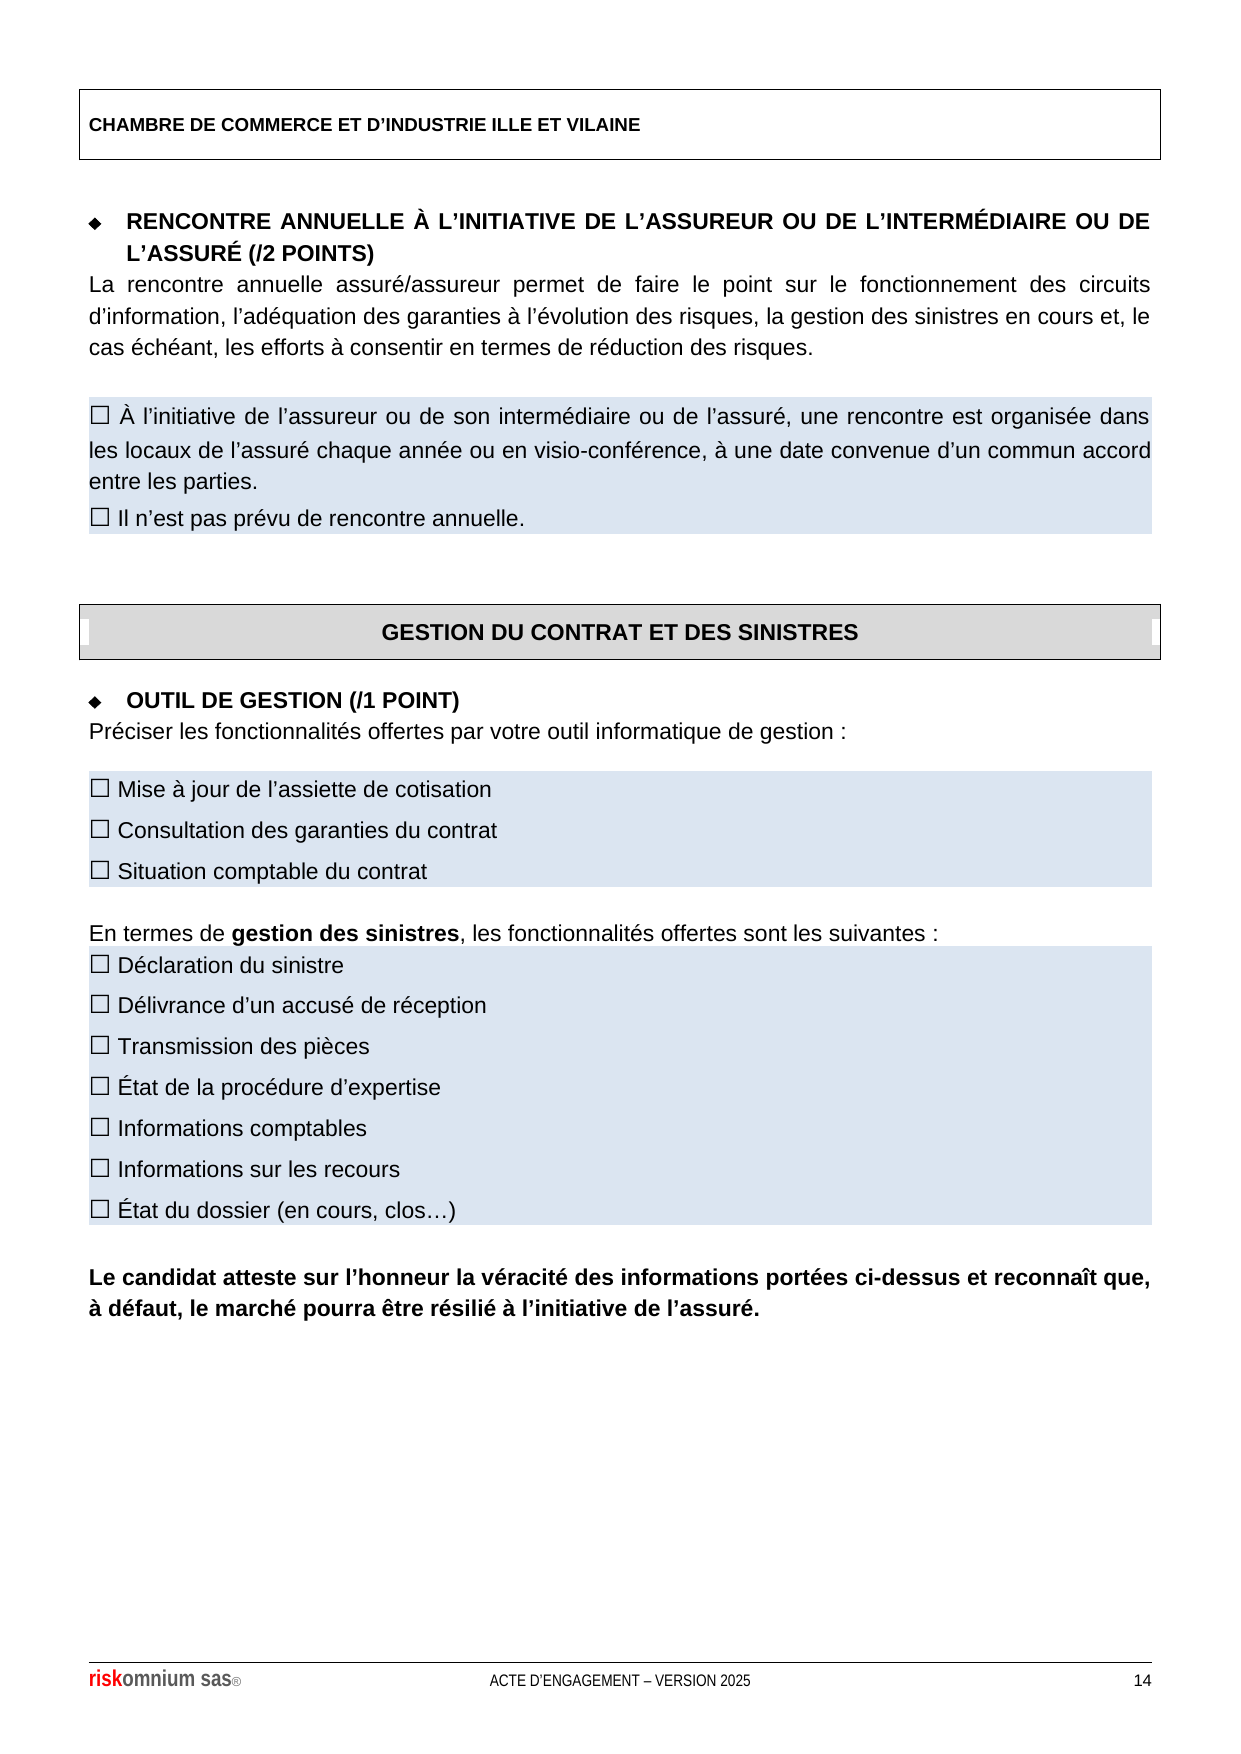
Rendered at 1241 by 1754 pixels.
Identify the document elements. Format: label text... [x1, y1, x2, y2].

text Informations sur les recours [89, 1150, 1152, 1184]
text La rencontre annuelle assuré/assureur permet de faire le point sur le fonctionnement des circuits d’information, l’adéquation des garanties à l’évolution des risques, la gestion des sinistres en cours et, le cas échéant, les efforts à consentir en termes de réduction des risques. [89, 271, 1152, 361]
text Préciser les fonctionnalités offertes par votre outil informatique de gestion : [89, 718, 1152, 745]
text GESTION DU CONTRAT ET DES SINISTRES [89, 619, 1152, 642]
text Consultation des garanties du contrat [89, 812, 1152, 846]
text Situation comptable du contrat [89, 853, 1152, 887]
text Délivrance d’un accusé de réception [89, 987, 1152, 1021]
text Transmission des pièces [89, 1028, 1152, 1062]
text Il n’est pas prévu de rencontre annuelle. [89, 500, 1152, 534]
text État du dossier (en cours, clos…) [89, 1191, 1152, 1225]
list OUTIL DE GESTION (/1 POINT) [89, 687, 1152, 713]
text Déclaration du sinistre [89, 946, 1152, 980]
text Le candidat atteste sur l’honneur la véracité des informations portées ci-dessus et reconnaît que, à défaut, le marché pourra être résilié à l’initiative de l’assuré. [89, 1264, 1152, 1322]
list RENCONTRE ANNUELLE À L’INITIATIVE DE L’ASSUREUR OU DE L’INTERMÉDIAIRE OU DE L’ASSURÉ (/2 POINTS) [89, 208, 1152, 266]
text Mise à jour de l’assiette de cotisation [89, 771, 1152, 805]
text État de la procédure d’expertise [89, 1069, 1152, 1103]
text Informations comptables [89, 1109, 1152, 1144]
text À l’initiative de l’assureur ou de son intermédiaire ou de l’assuré, une rencontre est organisée dans les locaux de l’assuré chaque année ou en visio-conférence, à une date convenue d’un commun accord entre les parties. [89, 397, 1152, 495]
text En termes de gestion des sinistres, les fonctionnalités offertes sont les suivantes : [89, 920, 1152, 946]
